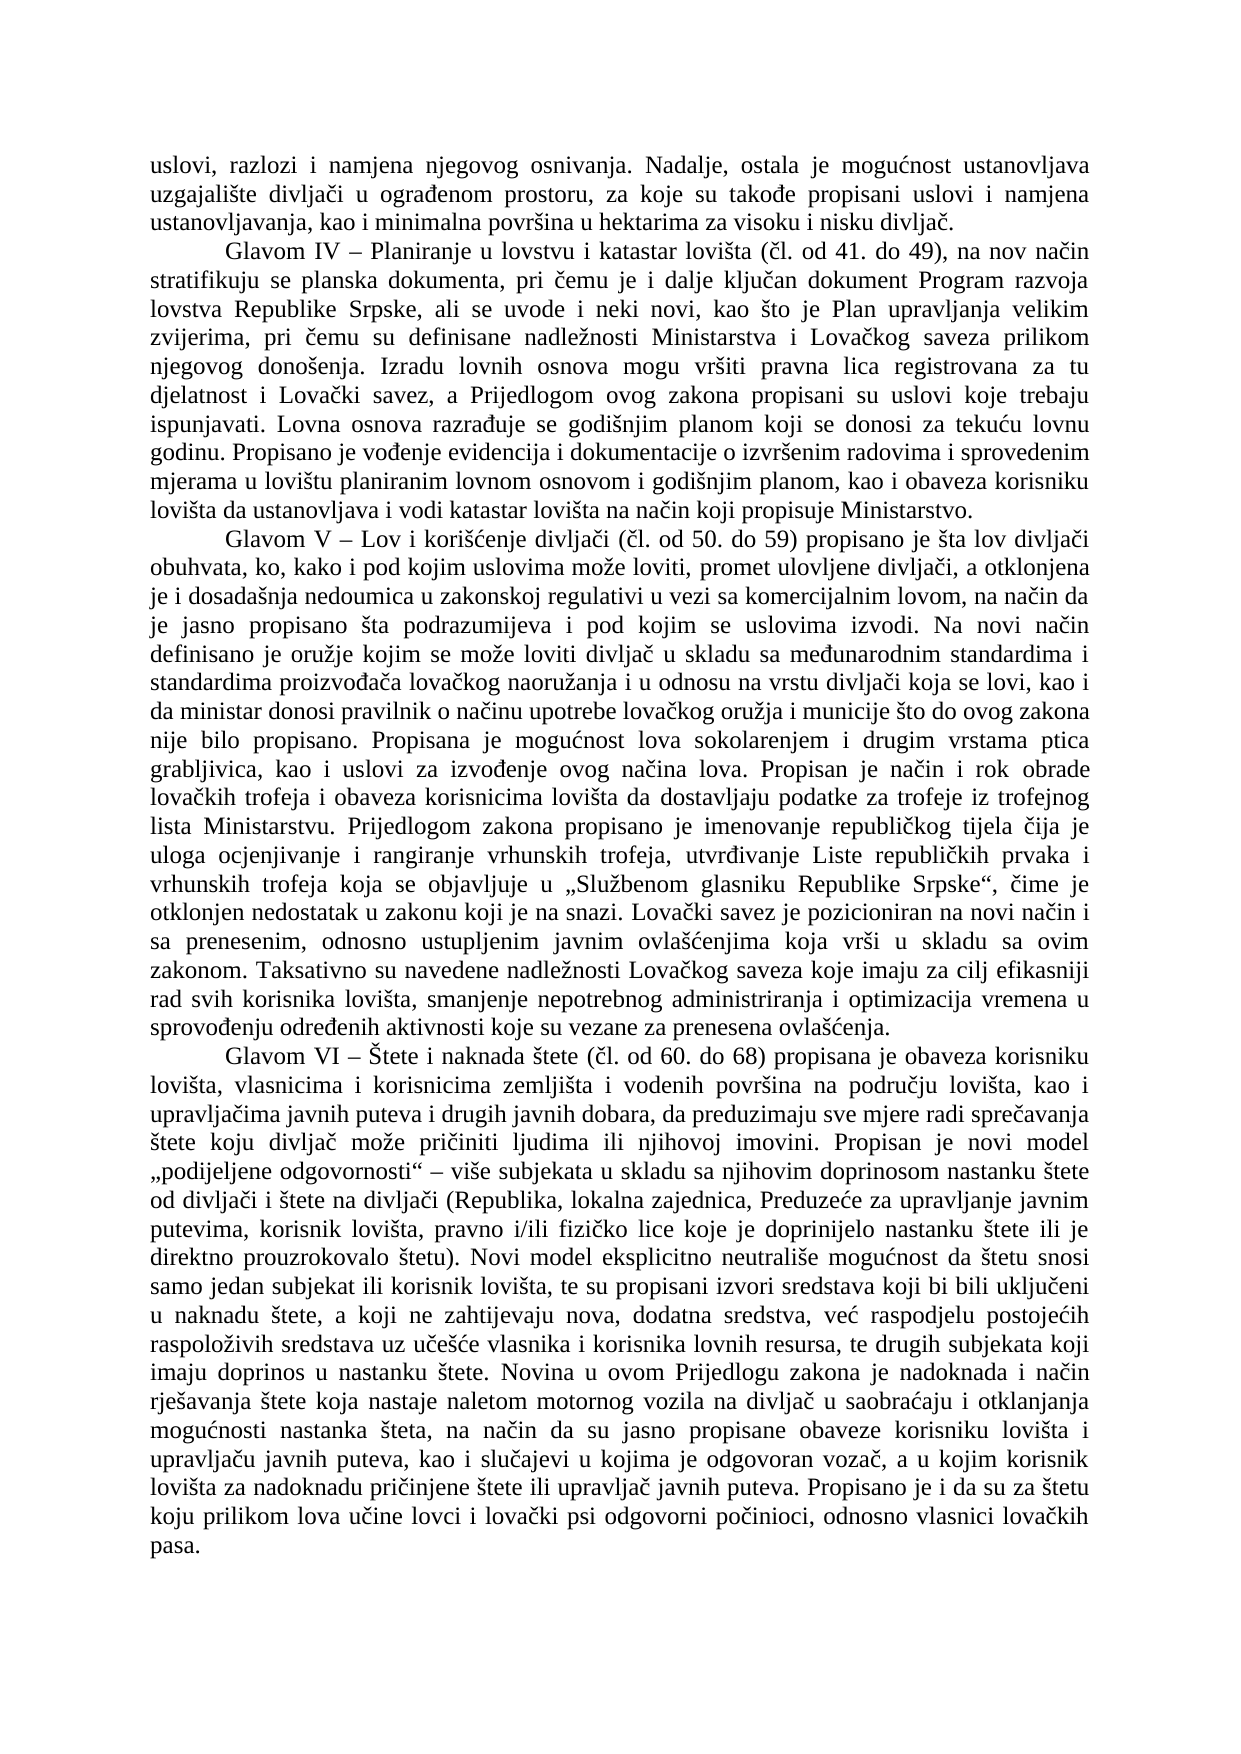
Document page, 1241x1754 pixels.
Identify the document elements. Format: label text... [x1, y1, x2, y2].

text Glavom VI – Štete i naknada štete (čl. od 60. do 68) propisana je obaveza korisniku lovišta, vlasnicima i korisnicima zemljišta i vodenih površina na području lovišta, kao i upravljačima javnih puteva i drugih javnih dobara, da preduzimaju sve mjere radi sprečavanja štete koju divljač može pričiniti ljudima ili njihovoj imovini. Propisan je novi model „podijeljene odgovornosti“ – više subjekata u skladu sa njihovim doprinosom nastanku štete od divljači i štete na divljači (Republika, lokalna zajednica, Preduzeće za upravljanje javnim putevima, korisnik lovišta, pravno i/ili fizičko lice koje je doprinijelo nastanku štete ili je direktno prouzrokovalo štetu). Novi model eksplicitno neutrališe mogućnost da štetu snosi samo jedan subjekat ili korisnik lovišta, te su propisani izvori sredstava koji bi bili uključeni u naknadu štete, a koji ne zahtijevaju nova, dodatna sredstva, već raspodjelu postojećih raspoloživih sredstava uz učešće vlasnika i korisnika lovnih resursa, te drugih subjekata koji imaju doprinos u nastanku štete. Novina u ovom Prijedlogu zakona je nadoknada i način rješavanja štete koja nastaje naletom motornog vozila na divljač u saobraćaju i otklanjanja mogućnosti nastanka šteta, na način da su jasno propisane obaveze korisniku lovišta i upravljaču javnih puteva, kao i slučajevi u kojima je odgovoran vozač, a u kojim korisnik lovišta za nadoknadu pričinjene štete ili upravljač javnih puteva. Propisano je i da su za štetu koju prilikom lova učine lovci i lovački psi odgovorni počinioci, odnosno vlasnici lovačkih pasa. [150, 1041, 1090, 1559]
text Glavom V – Lov i korišćenje divljači (čl. od 50. do 59) propisano je šta lov divljači obuhvata, ko, kako i pod kojim uslovima može loviti, promet ulovljene divljači, a otklonjena je i dosadašnja nedoumica u zakonskoj regulativi u vezi sa komercijalnim lovom, na način da je jasno propisano šta podrazumijeva i pod kojim se uslovima izvodi. Na novi način definisano je oružje kojim se može loviti divljač u skladu sa međunarodnim standardima i standardima proizvođača lovačkog naoružanja i u odnosu na vrstu divljači koja se lovi, kao i da ministar donosi pravilnik o načinu upotrebe lovačkog oružja i municije što do ovog zakona nije bilo propisano. Propisana je mogućnost lova sokolarenjem i drugim vrstama ptica grabljivica, kao i uslovi za izvođenje ovog načina lova. Propisan je način i rok obrade lovačkih trofeja i obaveza korisnicima lovišta da dostavljaju podatke za trofeje iz trofejnog lista Ministarstvu. Prijedlogom zakona propisano je imenovanje republičkog tijela čija je uloga ocjenjivanje i rangiranje vrhunskih trofeja, utvrđivanje Liste republičkih prvaka i vrhunskih trofeja koja se objavljuje u „Službenom glasniku Republike Srpske“, čime je otklonjen nedostatak u zakonu koji je na snazi. Lovački savez je pozicioniran na novi način i sa prenesenim, odnosno ustupljenim javnim ovlašćenjima koja vrši u skladu sa ovim zakonom. Taksativno su navedene nadležnosti Lovačkog saveza koje imaju za cilj efikasniji rad svih korisnika lovišta, smanjenje nepotrebnog administriranja i optimizacija vremena u sprovođenju određenih aktivnosti koje su vezane za prenesena ovlašćenja. [150, 524, 1090, 1041]
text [150, 150, 1090, 236]
text Glavom IV – Planiranje u lovstvu i katastar lovišta (čl. od 41. do 49), na nov način stratifikuju se planska dokumenta, pri čemu je i dalje ključan dokument Program razvoja lovstva Republike Srpske, ali se uvode i neki novi, kao što je Plan upravljanja velikim zvijerima, pri čemu su definisane nadležnosti Ministarstva i Lovačkog saveza prilikom njegovog donošenja. Izradu lovnih osnova mogu vršiti pravna lica registrovana za tu djelatnost i Lovački savez, a Prijedlogom ovog zakona propisani su uslovi koje trebaju ispunjavati. Lovna osnova razrađuje se godišnjim planom koji se donosi za tekuću lovnu godinu. Propisano je vođenje evidencija i dokumentacije o izvršenim radovima i sprovedenim mjerama u lovištu planiranim lovnom osnovom i godišnjim planom, kao i obaveza korisniku lovišta da ustanovljava i vodi katastar lovišta na način koji propisuje Ministarstvo. [150, 236, 1090, 524]
